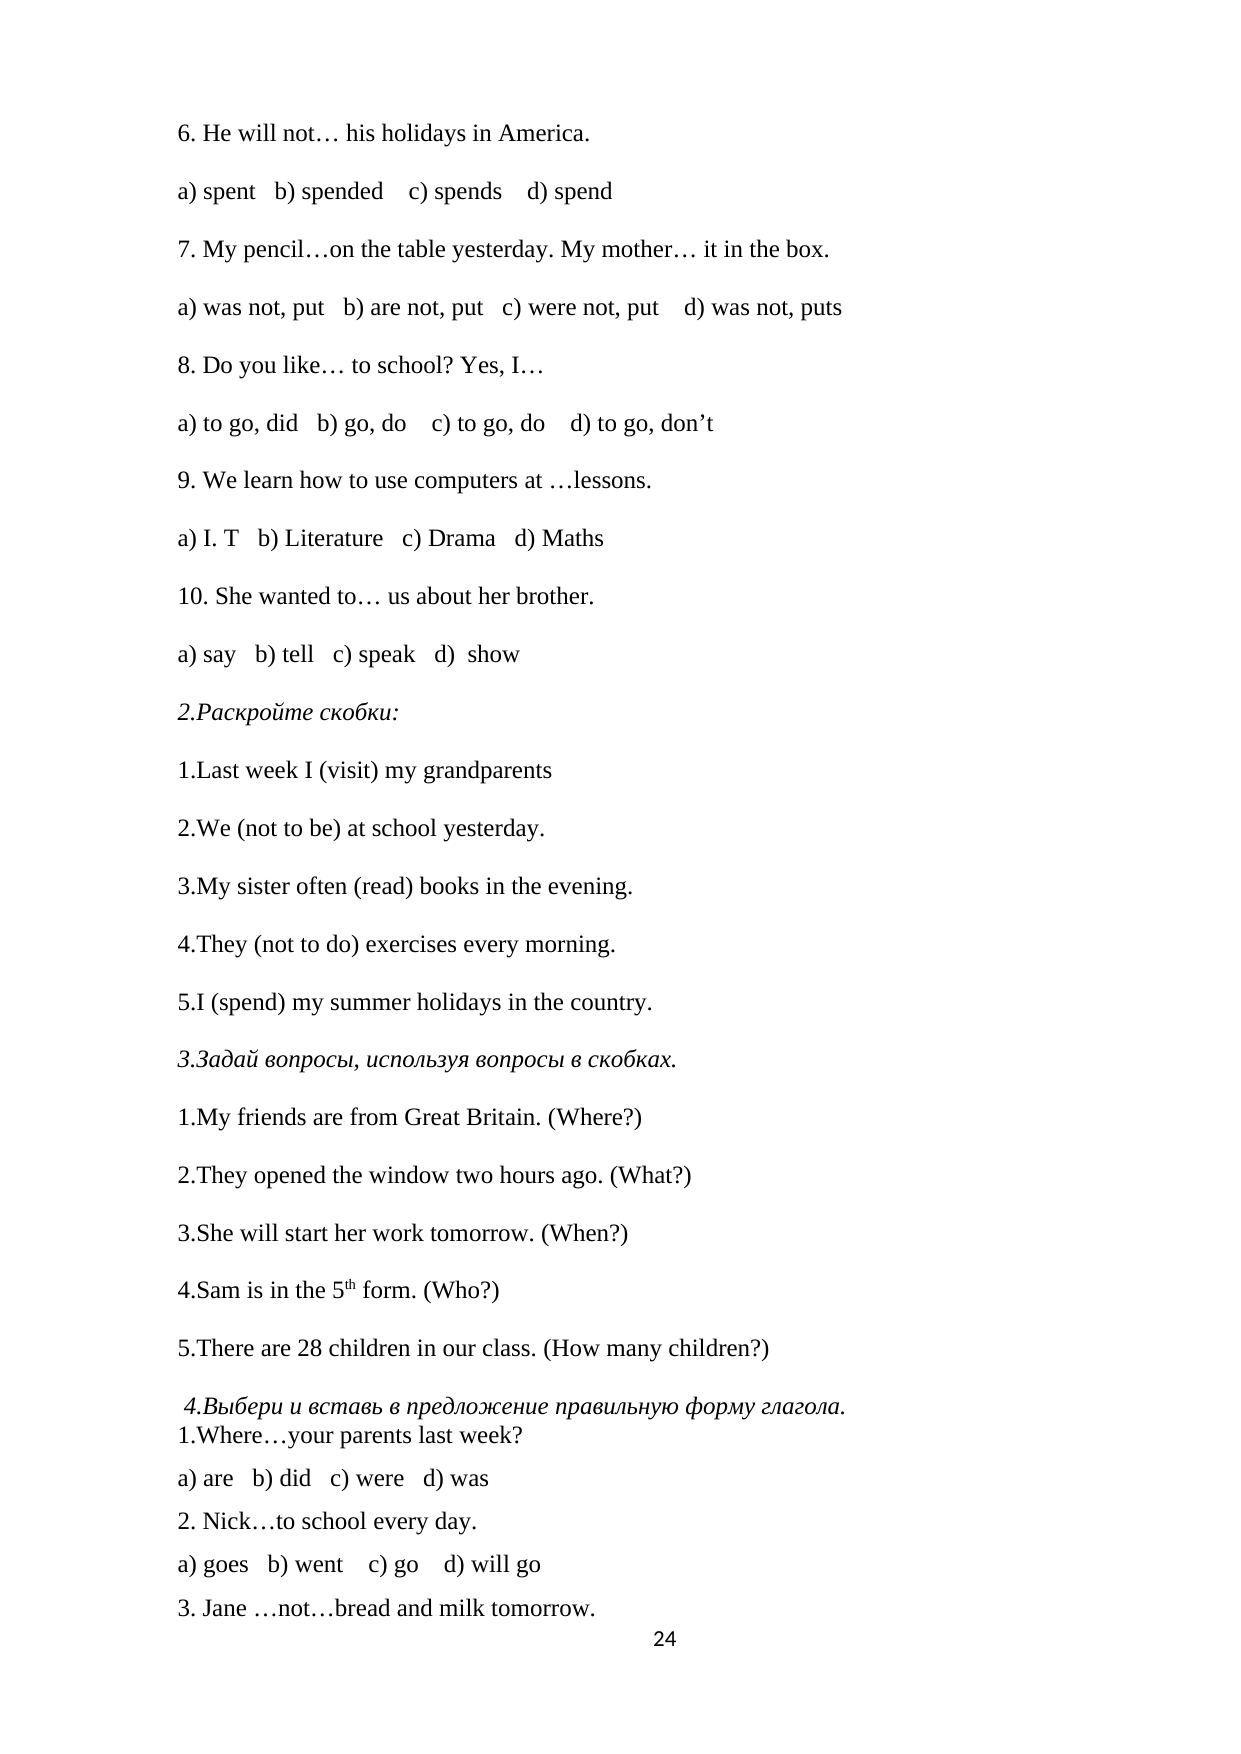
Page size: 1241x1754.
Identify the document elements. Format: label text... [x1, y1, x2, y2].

text 1.My friends are from Great Britain. (Where?) [177, 1102, 1152, 1131]
text a) are b) did c) were d) was [177, 1463, 1152, 1492]
text 4.They (not to do) exercises every morning. [177, 929, 1152, 958]
text 4.Sam is in the 5th form. (Who?) [177, 1276, 1152, 1304]
text 3.Задай вопросы, используя вопросы в скобках. [177, 1044, 1152, 1073]
text 3. Jane …not…bread and milk tomorrow. [177, 1593, 1152, 1621]
text a) I. T b) Literature c) Drama d) Maths [177, 523, 1152, 552]
text 5.There are 28 children in our class. (How many children?) [177, 1333, 1152, 1362]
text 4.Выбери и вставь в предложение правильную форму глагола. [177, 1391, 1152, 1420]
text 2.They opened the window two hours ago. (What?) [177, 1160, 1152, 1188]
text a) say b) tell c) speak d) show [177, 639, 1152, 668]
text 5.I (spend) my summer holidays in the country. [177, 987, 1152, 1016]
text 8. Do you like… to school? Yes, I… [177, 350, 1152, 378]
text 10. She wanted to… us about her brother. [177, 581, 1152, 610]
text 1.Where…your parents last week? [177, 1420, 1152, 1449]
text a) spent b) spended c) spends d) spend [177, 176, 1152, 205]
text 3.My sister often (read) books in the evening. [177, 871, 1152, 900]
text 2. Nick…to school every day. [177, 1506, 1152, 1535]
text 1.Last week I (visit) my grandparents [177, 755, 1152, 784]
text 9. We learn how to use computers at …lessons. [177, 466, 1152, 494]
text a) goes b) went c) go d) will go [177, 1549, 1152, 1578]
text 3.She will start her work tomorrow. (When?) [177, 1218, 1152, 1246]
text a) was not, put b) are not, put c) were not, put d) was not, puts [177, 292, 1152, 321]
text 2.Раскройте скобки: [177, 697, 1152, 726]
text a) to go, did b) go, do c) to go, do d) to go, don’t [177, 408, 1152, 436]
text 6. He will not… his holidays in America. [177, 118, 1152, 147]
text 7. My pencil…on the table yesterday. My mother… it in the box. [177, 234, 1152, 263]
text 2.We (not to be) at school yesterday. [177, 813, 1152, 842]
